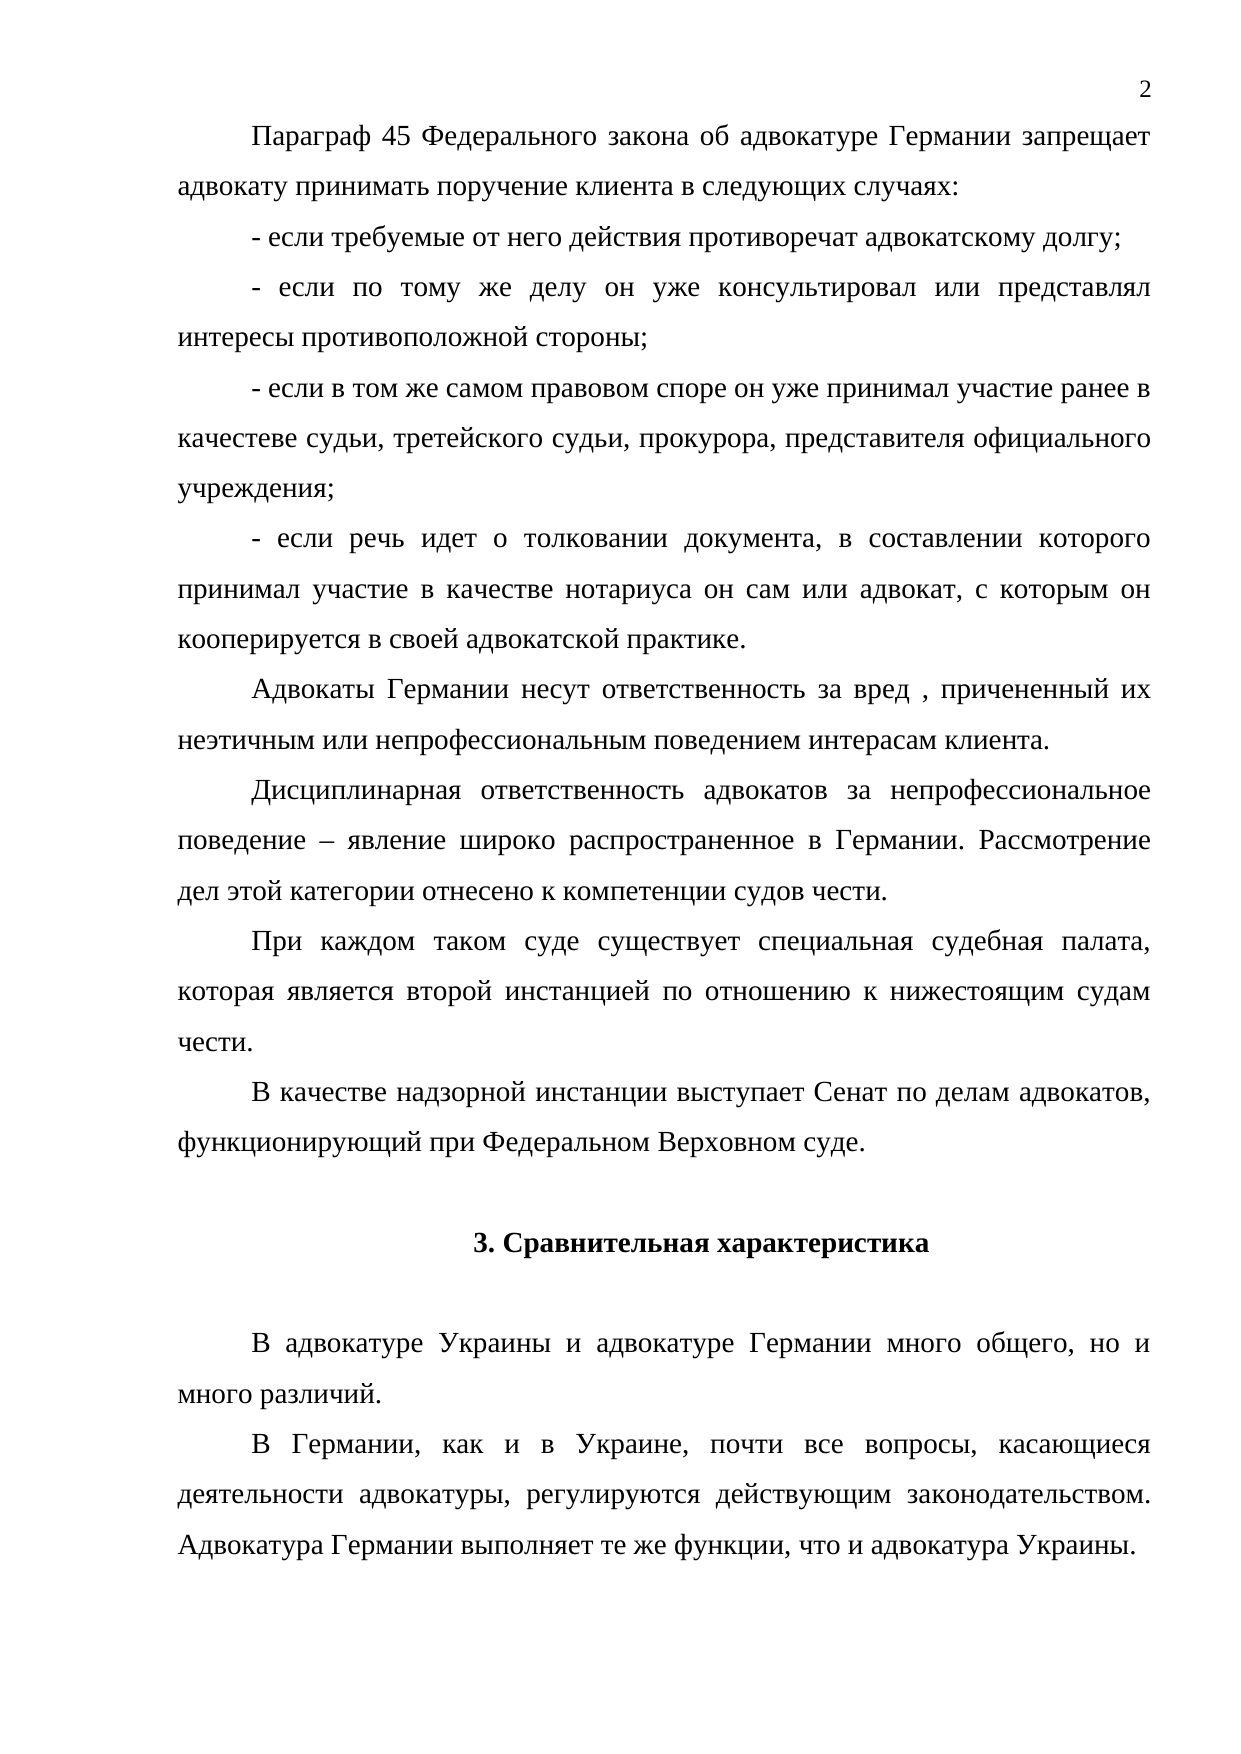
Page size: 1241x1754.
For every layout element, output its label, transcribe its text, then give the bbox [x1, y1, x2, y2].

text - если речь идет о толковании документа, в составлении которого принимал участие в качестве нотариуса он сам или адвокат, с которым он кооперируется в своей адвокатской практике. [177, 521, 1152, 655]
text 3. Сравнительная характеристика [177, 1225, 1152, 1258]
text В адвокатуре Украины и адвокатуре Германии много общего, но и много различий. [177, 1326, 1152, 1409]
text - если в том же самом правовом споре он уже принимал участие ранее в качестеве судьи, третейского судьи, прокурора, представителя официального учреждения; [177, 370, 1152, 504]
text Дисциплинарная ответственность адвокатов за непрофессиональное поведение – явление широко распространенное в Германии. Рассмотрение дел этой категории отнесено к компетенции судов чести. [177, 772, 1152, 906]
text Параграф 45 Федерального закона об адвокатуре Германии запрещает адвокату принимать поручение клиента в следующих случаях: [177, 118, 1152, 202]
text В Германии, как и в Украине, почти все вопросы, касающиеся деятельности адвокатуры, регулируются действующим законодательством. Адвокатура Германии выполняет те же функции, что и адвокатура Украины. [177, 1426, 1152, 1560]
text - если требуемые от него действия противоречат адвокатскому долгу; [177, 219, 1152, 252]
text - если по тому же делу он уже консультировал или представлял интересы противоположной стороны; [177, 269, 1152, 353]
text При каждом таком суде существует специальная судебная палата, которая является второй инстанцией по отношению к нижестоящим судам чести. [177, 923, 1152, 1057]
text В качестве надзорной инстанции выступает Сенат по делам адвокатов, функционирующий при Федеральном Верховном суде. [177, 1074, 1152, 1158]
text Адвокаты Германии несут ответственность за вред , причененный их неэтичным или непрофессиональным поведением интерасам клиента. [177, 672, 1152, 755]
